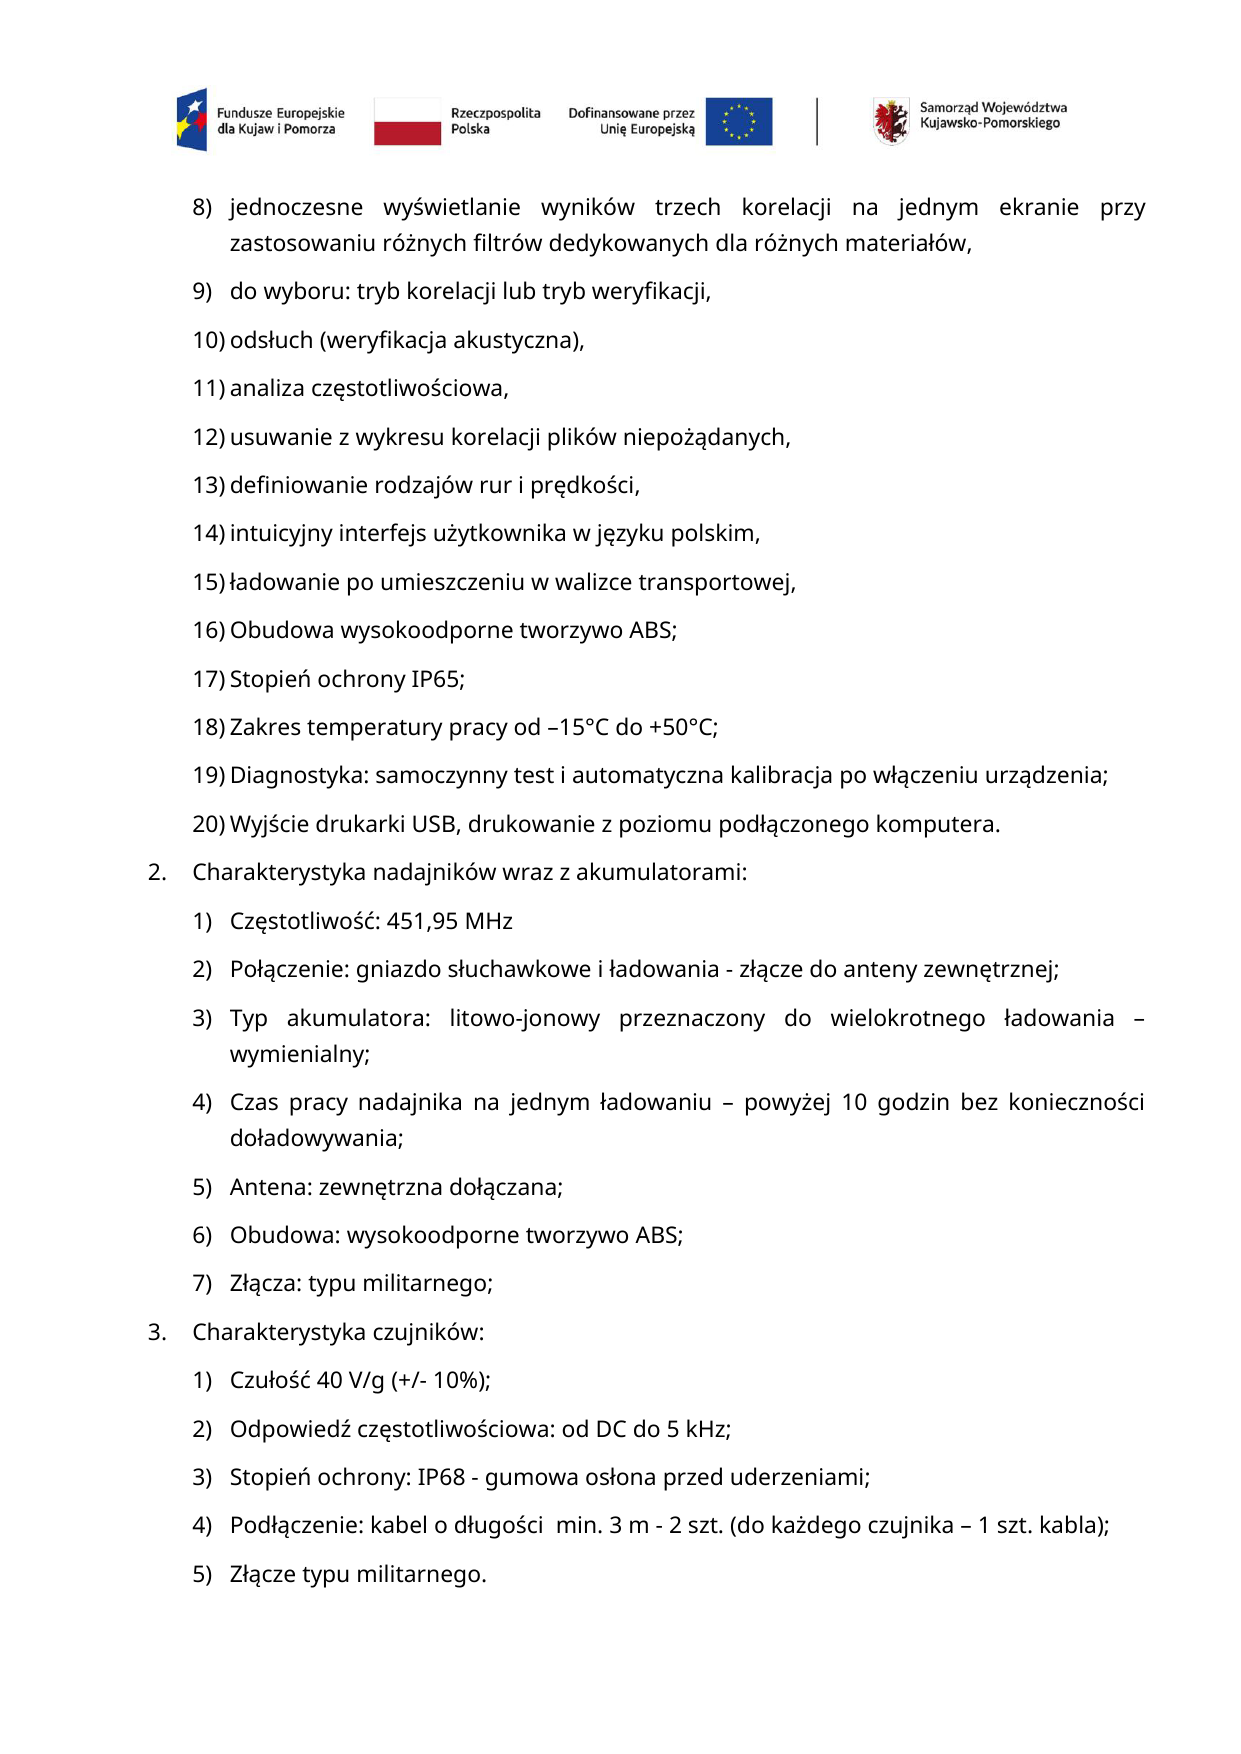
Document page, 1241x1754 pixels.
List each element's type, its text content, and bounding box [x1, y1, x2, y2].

list Charakterystyka czujników: [148, 1316, 1146, 1347]
list Czułość 40 V/g (+/- 10%); [192, 1364, 1146, 1395]
list Obudowa: wysokoodporne tworzywo ABS; [192, 1219, 1146, 1250]
list Obudowa wysokoodporne tworzywo ABS; [192, 614, 1146, 645]
list jednoczesne wyświetlanie wyników trzech korelacji na jednym ekranie przy zastosowaniu różnych filtrów dedykowanych dla różnych materiałów, [192, 191, 1146, 258]
list Diagnostyka: samoczynny test i automatyczna kalibracja po włączeniu urządzenia; [192, 759, 1146, 791]
list Stopień ochrony IP65; [192, 663, 1146, 694]
list definiowanie rodzajów rur i prędkości, [192, 469, 1146, 500]
list intuicyjny interfejs użytkownika w języku polskim, [192, 517, 1146, 548]
list Podłączenie: kabel o długości min. 3 m - 2 szt. (do każdego czujnika – 1 szt. kabla); [192, 1509, 1146, 1541]
list Wyjście drukarki USB, drukowanie z poziomu podłączonego komputera. [192, 808, 1146, 839]
list Zakres temperatury pracy od –15°C do +50°C; [192, 711, 1146, 742]
list Odpowiedź częstotliwościowa: od DC do 5 kHz; [192, 1413, 1146, 1444]
list ładowanie po umieszczeniu w walizce transportowej, [192, 566, 1146, 597]
list analiza częstotliwościowa, [192, 372, 1146, 403]
list Połączenie: gniazdo słuchawkowe i ładowania - złącze do anteny zewnętrznej; [192, 953, 1146, 984]
list Częstotliwość: 451,95 MHz [192, 905, 1146, 936]
list usuwanie z wykresu korelacji plików niepożądanych, [192, 420, 1146, 452]
list do wyboru: tryb korelacji lub tryb weryfikacji, [192, 275, 1146, 306]
list Antena: zewnętrzna dołączana; [192, 1170, 1146, 1202]
list Typ akumulatora: litowo-jonowy przeznaczony do wielokrotnego ładowania – wymienialny; [192, 1002, 1146, 1069]
list Czas pracy nadajnika na jednym ładowaniu – powyżej 10 godzin bez konieczności doładowywania; [192, 1086, 1146, 1153]
list Złącze typu militarnego. [192, 1558, 1146, 1589]
list odsłuch (weryfikacja akustyczna), [192, 323, 1146, 355]
list Charakterystyka nadajników wraz z akumulatorami: [148, 856, 1146, 888]
list Złącza: typu militarnego; [192, 1267, 1146, 1298]
list Stopień ochrony: IP68 - gumowa osłona przed uderzeniami; [192, 1461, 1146, 1492]
